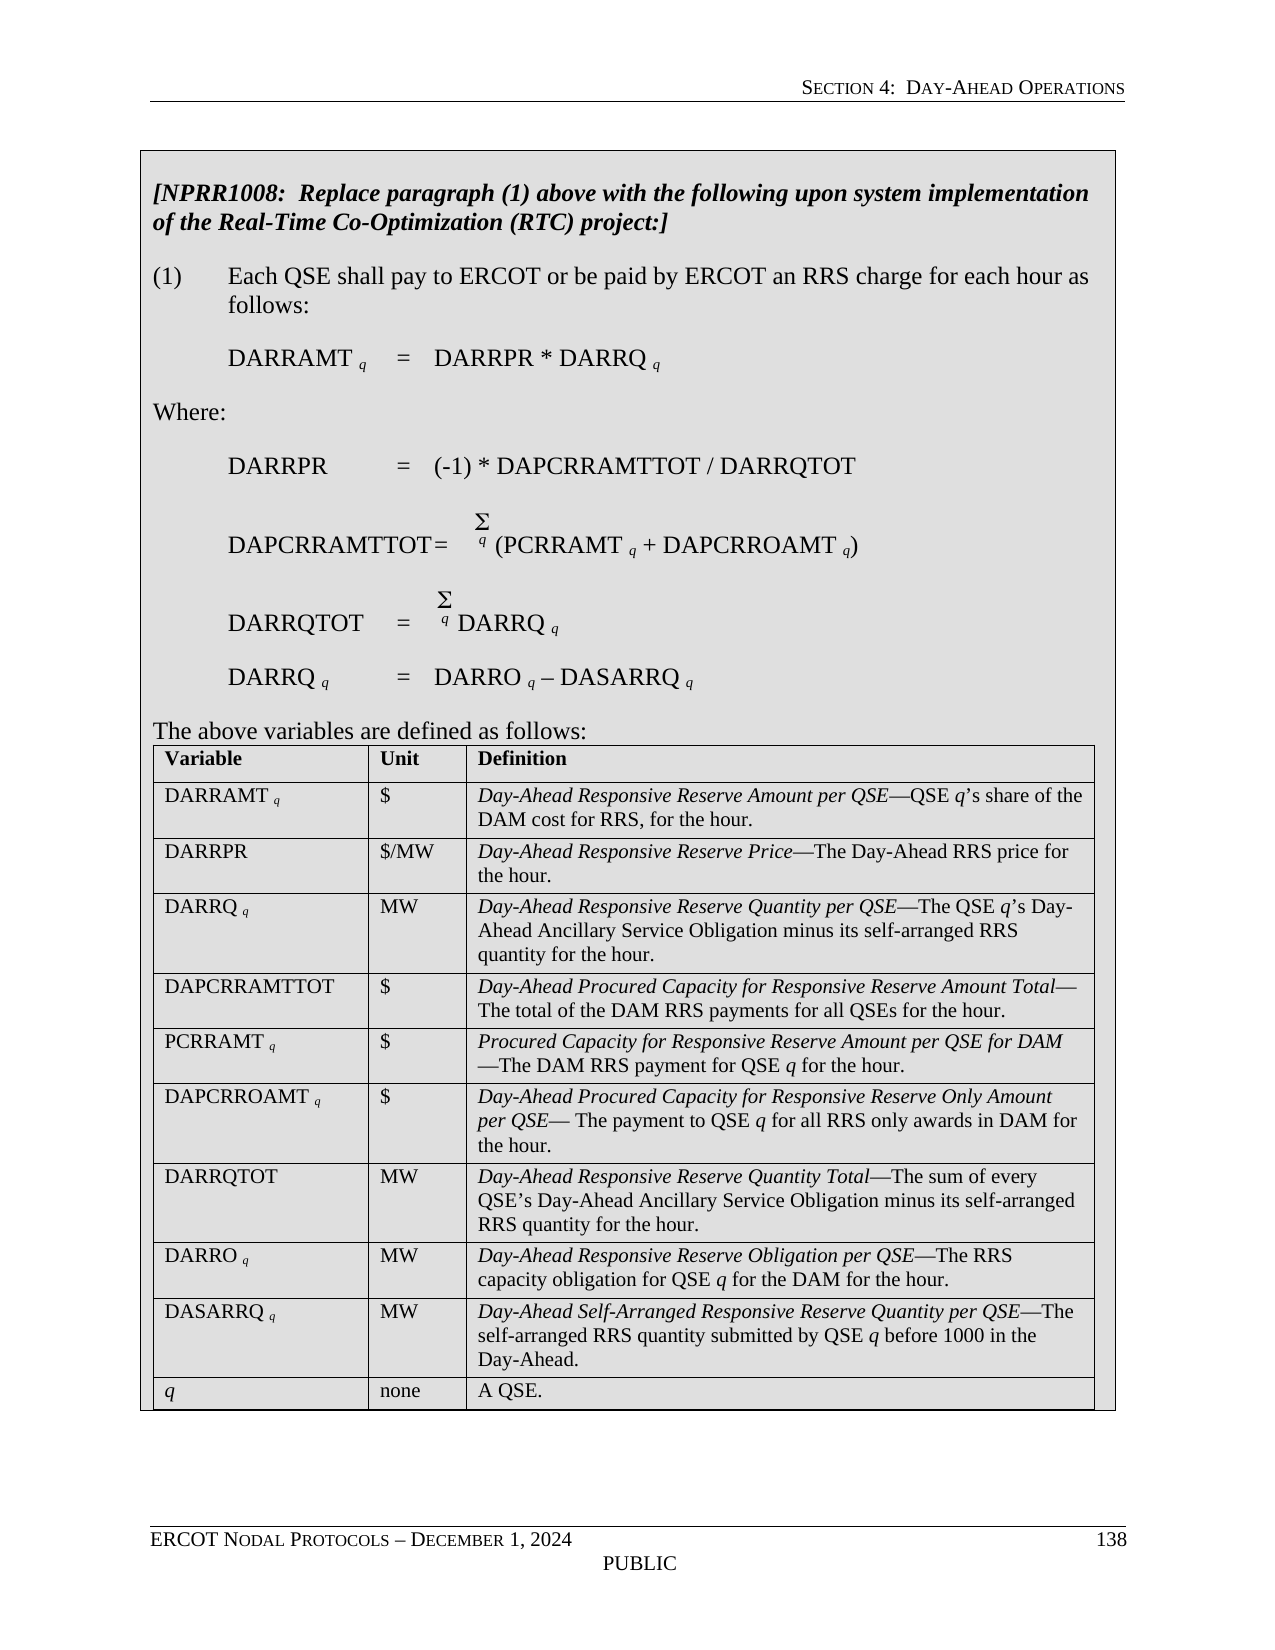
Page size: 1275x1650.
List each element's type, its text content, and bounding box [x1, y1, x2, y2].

table_header [NPRR1008: Replace paragraph (1) above with the following upon system implementation of the Real-Time Co-Optimization (RTC) project:] (1) Each QSE shall pay to ERCOT or be paid by ERCOT an RRS charge for each hour as follows: DARRAMT q = DARRPR * DARRQ q Where: DARRPR = (-1) * DAPCRRAMTTOT / DARRQTOT DAPCRRAMTTOT = (PCRRAMT q + DAPCRROAMT q) DARRQTOT = DARRQ q DARRQ q = DARRO q – DASARRQ q The above variables are defined as follows: [141, 151, 1115, 1410]
